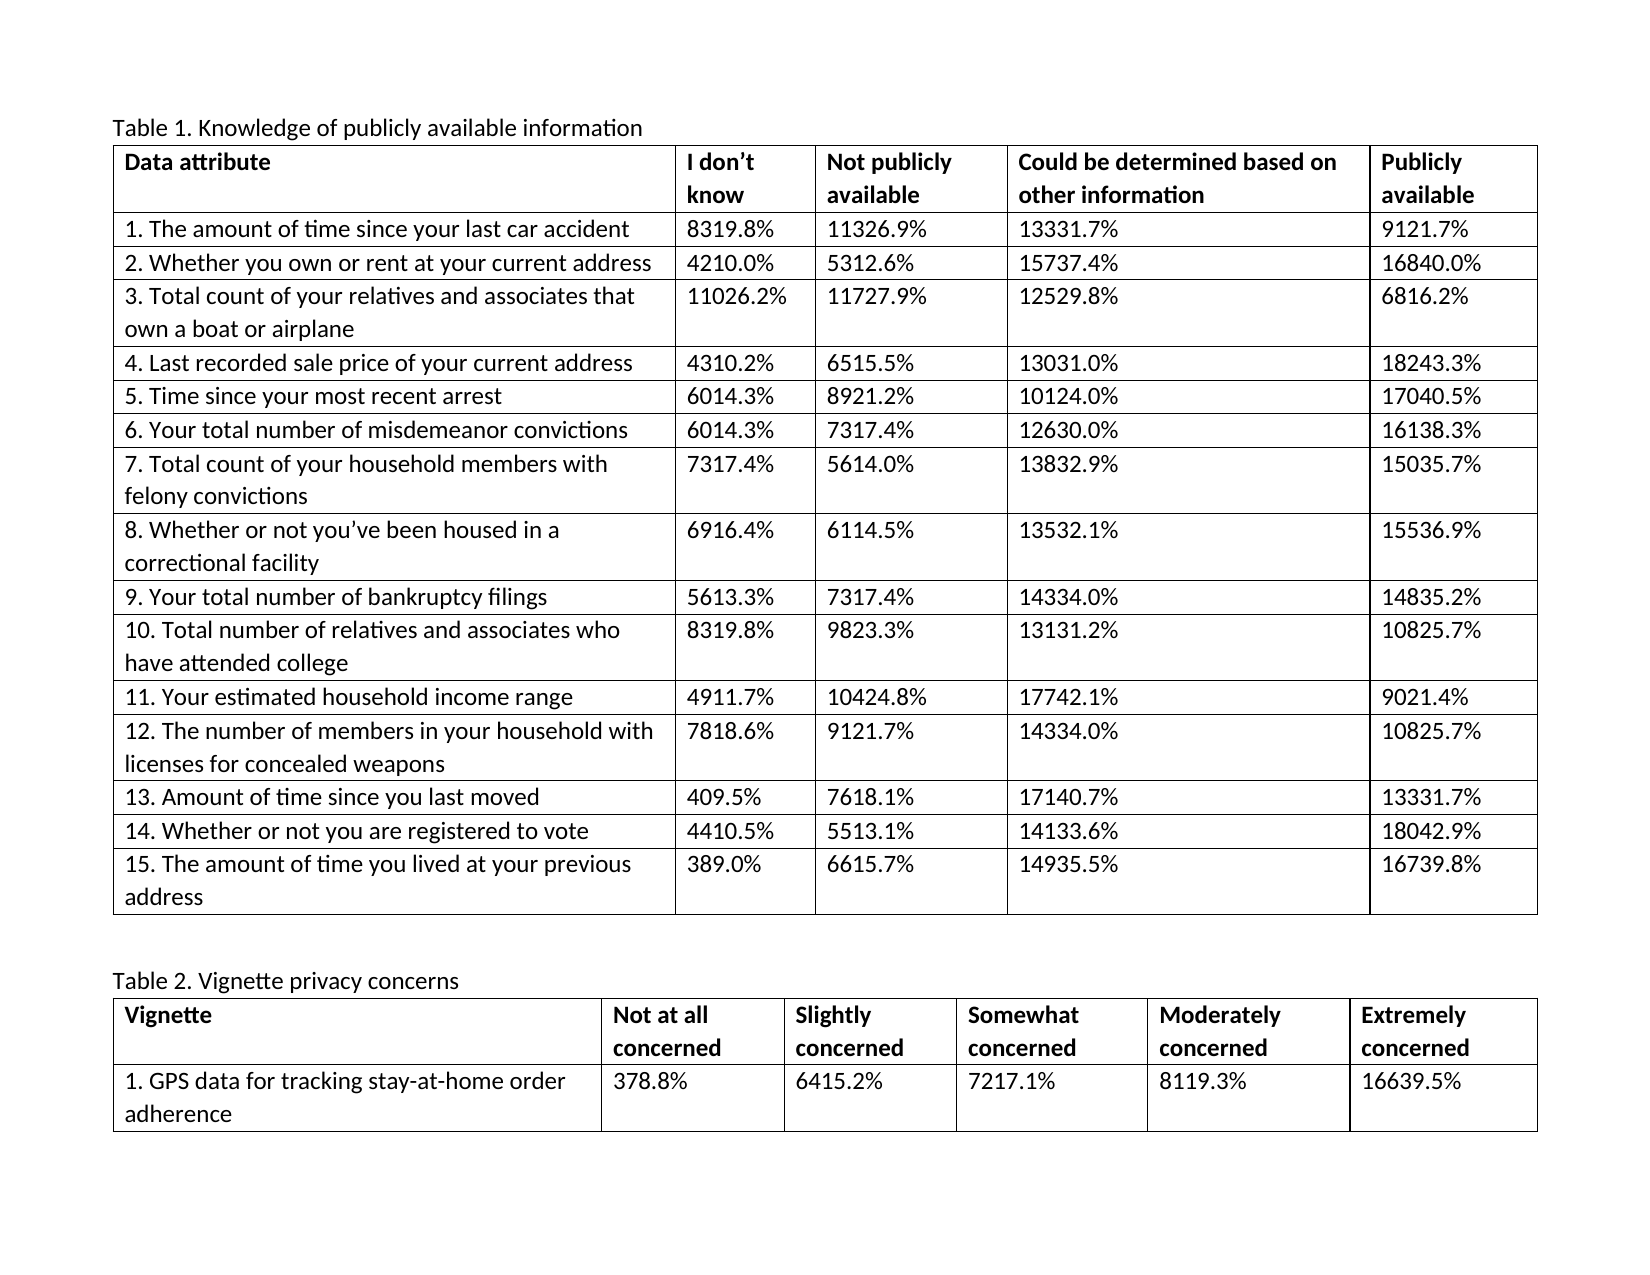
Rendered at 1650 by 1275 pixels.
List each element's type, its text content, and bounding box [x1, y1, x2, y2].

table_cell 8319.8% [676, 615, 815, 680]
table_cell 13031.0% [1008, 347, 1369, 379]
table_cell 14133.6% [1008, 815, 1369, 848]
table_cell 17140.7% [1008, 781, 1369, 814]
table_cell 16739.8% [1371, 849, 1537, 914]
text Table 2. Vignette privacy concerns [112, 965, 1537, 995]
table_cell 17742.1% [1008, 681, 1369, 714]
table_cell 10124.0% [1008, 381, 1369, 413]
table_cell 6816.2% [1371, 280, 1537, 346]
table_cell 7. Total count of your household members with felony convictions [114, 448, 675, 513]
table_header Could be determined based on other information [1008, 146, 1369, 212]
table_cell 11. Your estimated household income range [114, 681, 675, 714]
table_cell 5613.3% [676, 581, 815, 613]
table_cell 6114.5% [816, 514, 1007, 580]
table_cell 378.8% [602, 1065, 784, 1131]
table_cell 4210.0% [676, 247, 815, 279]
table_header Publicly available [1371, 146, 1537, 212]
table_header Data attribute [114, 146, 675, 212]
table_cell 12630.0% [1008, 414, 1369, 447]
table_cell 6916.4% [676, 514, 815, 580]
table_cell 14334.0% [1008, 715, 1369, 780]
table_cell 15737.4% [1008, 247, 1369, 279]
table_cell 5513.1% [816, 815, 1007, 848]
table_cell 11026.2% [676, 280, 815, 346]
table_cell 16138.3% [1371, 414, 1537, 447]
table_cell 7317.4% [816, 581, 1007, 613]
table_cell 389.0% [676, 849, 815, 914]
table_cell 14935.5% [1008, 849, 1369, 914]
table_cell 5614.0% [816, 448, 1007, 513]
table_cell 7618.1% [816, 781, 1007, 814]
table_cell 6515.5% [816, 347, 1007, 379]
table_cell 14334.0% [1008, 581, 1369, 613]
table_cell 9121.7% [816, 715, 1007, 780]
table_cell 13532.1% [1008, 514, 1369, 580]
table_cell 1. The amount of time since your last car accident [114, 213, 675, 246]
table_cell 11727.9% [816, 280, 1007, 346]
table_cell 6615.7% [816, 849, 1007, 914]
table_cell 6. Your total number of misdemeanor convictions [114, 414, 675, 447]
table_cell 18042.9% [1371, 815, 1537, 848]
table_header Not at all concerned [602, 999, 784, 1064]
table_cell 17040.5% [1371, 381, 1537, 413]
table_cell 3. Total count of your relatives and associates that own a boat or airplane [114, 280, 675, 346]
table_cell 4410.5% [676, 815, 815, 848]
table_cell 6014.3% [676, 414, 815, 447]
table_cell 15. The amount of time you lived at your previous address [114, 849, 675, 914]
table_cell 10. Total number of relatives and associates who have attended college [114, 615, 675, 680]
table_cell 7317.4% [676, 448, 815, 513]
table_cell 10825.7% [1371, 615, 1537, 680]
table_cell 14. Whether or not you are registered to vote [114, 815, 675, 848]
table_cell 13832.9% [1008, 448, 1369, 513]
table_cell 14835.2% [1371, 581, 1537, 613]
table_cell 10424.8% [816, 681, 1007, 714]
table_cell 7818.6% [676, 715, 815, 780]
table_cell 8921.2% [816, 381, 1007, 413]
text Table 1. Knowledge of publicly available information [112, 112, 1537, 143]
table_header Vignette [114, 999, 601, 1064]
table_cell 12529.8% [1008, 280, 1369, 346]
table_cell 16639.5% [1351, 1065, 1537, 1131]
table_cell 13131.2% [1008, 615, 1369, 680]
table_cell 9021.4% [1371, 681, 1537, 714]
table_cell 6415.2% [785, 1065, 956, 1131]
table_cell 9823.3% [816, 615, 1007, 680]
table_cell 6014.3% [676, 381, 815, 413]
table_cell 4911.7% [676, 681, 815, 714]
table_header Not publicly available [816, 146, 1007, 212]
table_cell 13. Amount of time since you last moved [114, 781, 675, 814]
table_cell 4310.2% [676, 347, 815, 379]
table_cell 4. Last recorded sale price of your current address [114, 347, 675, 379]
table_header Somewhat concerned [957, 999, 1147, 1064]
table_cell 5312.6% [816, 247, 1007, 279]
table_header Slightly concerned [785, 999, 956, 1064]
table_header Moderately concerned [1148, 999, 1349, 1064]
table_cell 10825.7% [1371, 715, 1537, 780]
table_cell 7217.1% [957, 1065, 1147, 1131]
table_cell 5. Time since your most recent arrest [114, 381, 675, 413]
table_cell 13331.7% [1371, 781, 1537, 814]
table_cell 11326.9% [816, 213, 1007, 246]
table_cell 15536.9% [1371, 514, 1537, 580]
table_cell 15035.7% [1371, 448, 1537, 513]
table_cell 9121.7% [1371, 213, 1537, 246]
table_cell 8. Whether or not you’ve been housed in a correctional facility [114, 514, 675, 580]
table_cell 9. Your total number of bankruptcy filings [114, 581, 675, 613]
table_cell 18243.3% [1371, 347, 1537, 379]
table_cell 2. Whether you own or rent at your current address [114, 247, 675, 279]
table_cell 7317.4% [816, 414, 1007, 447]
table_header I don’t know [676, 146, 815, 212]
table_cell 13331.7% [1008, 213, 1369, 246]
table_cell 16840.0% [1371, 247, 1537, 279]
table_cell 8119.3% [1148, 1065, 1349, 1131]
table_cell 409.5% [676, 781, 815, 814]
table_cell 8319.8% [676, 213, 815, 246]
table_cell 1. GPS data for tracking stay-at-home order adherence [114, 1065, 601, 1131]
table_header Extremely concerned [1351, 999, 1537, 1064]
table_cell 12. The number of members in your household with licenses for concealed weapons [114, 715, 675, 780]
